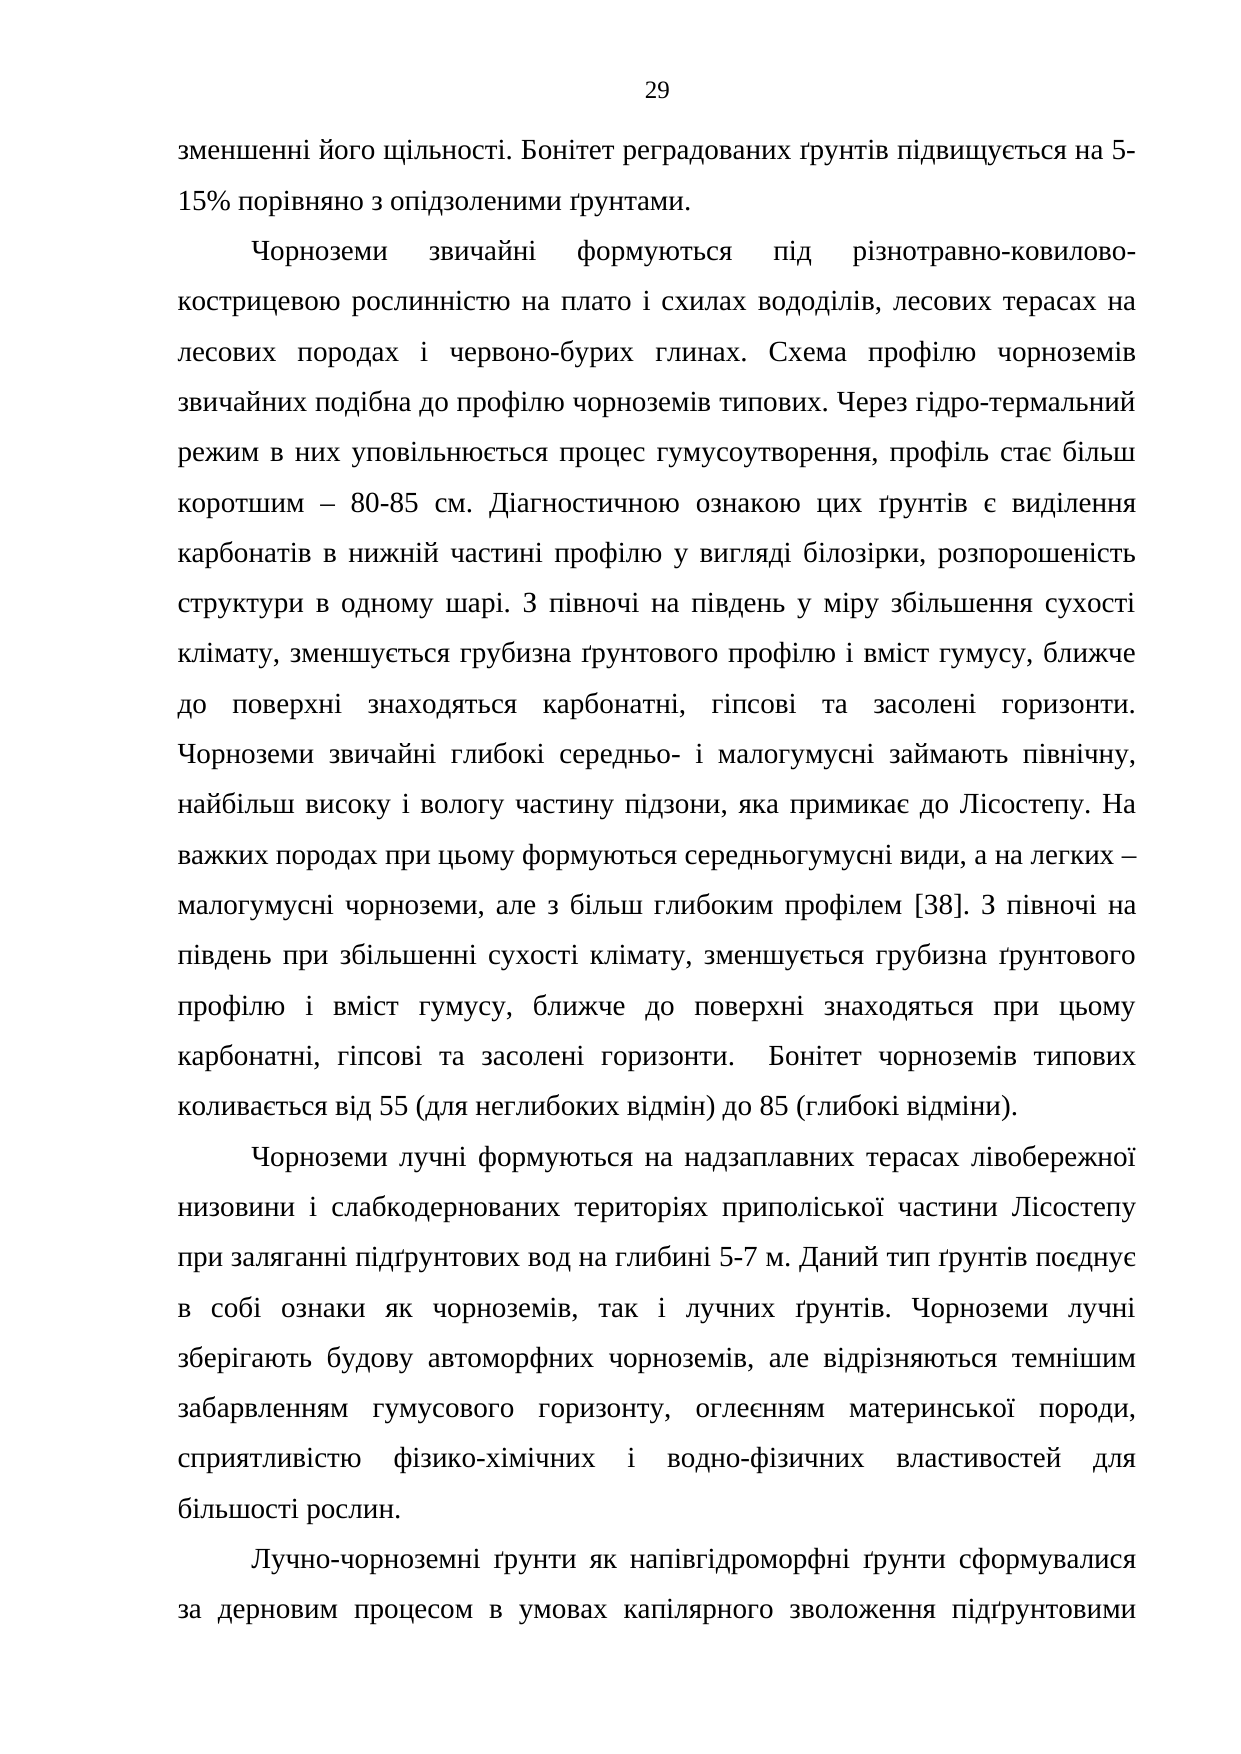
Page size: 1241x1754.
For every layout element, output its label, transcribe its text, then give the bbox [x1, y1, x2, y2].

text Чорноземи лучні формуються на надзаплавних терасах лівобережної низовини і слабкодернованих територіях приполіської частини Лісостепу при заляганні підґрунтових вод на глибині 5-7 м. Даний тип ґрунтів поєднує в собі ознаки як чорноземів, так і лучних ґрунтів. Чорноземи лучні зберігають будову автоморфних чорноземів, але відрізняються темнішим забарвленням гумусового горизонту, оглеєнням материнської породи, сприятливістю фізико-хімічних і водно-фізичних властивостей для більшості рослин. [177, 1139, 1137, 1524]
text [177, 1541, 1137, 1625]
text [177, 132, 1137, 216]
text Чорноземи звичайні формуються під різнотравно-ковилово-кострицевою рослинністю на плато і схилах вододілів, лесових терасах на лесових породах і червоно-бурих глинах. Схема профілю чорноземів звичайних подібна до профілю чорноземів типових. Через гідро-термальний режим в них уповільнюється процес гумусоутворення, профіль стає більш коротшим – 80-85 см. Діагностичною ознакою цих ґрунтів є виділення карбонатів в нижній частині профілю у вигляді білозірки, розпорошеність структури в одному шарі. З півночі на південь у міру збільшення сухості клімату, зменшується грубизна ґрунтового профілю і вміст гумусу, ближче до поверхні знаходяться карбонатні, гіпсові та засолені горизонти. Чорноземи звичайні глибокі середньо- і малогумусні займають північну, найбільш високу і вологу частину підзони, яка примикає до Лісостепу. На важких породах при цьому формуються середньогумусні види, а на легких – малогумусні чорноземи, але з більш глибоким профілем [38]. З півночі на південь при збільшенні сухості клімату, зменшується грубизна ґрунтового профілю і вміст гумусу, ближче до поверхні знаходяться при цьому карбонатні, гіпсові та засолені горизонти. Бонітет чорноземів типових коливається від 55 (для неглибоких відмін) до 85 (глибокі відміни). [177, 233, 1137, 1122]
